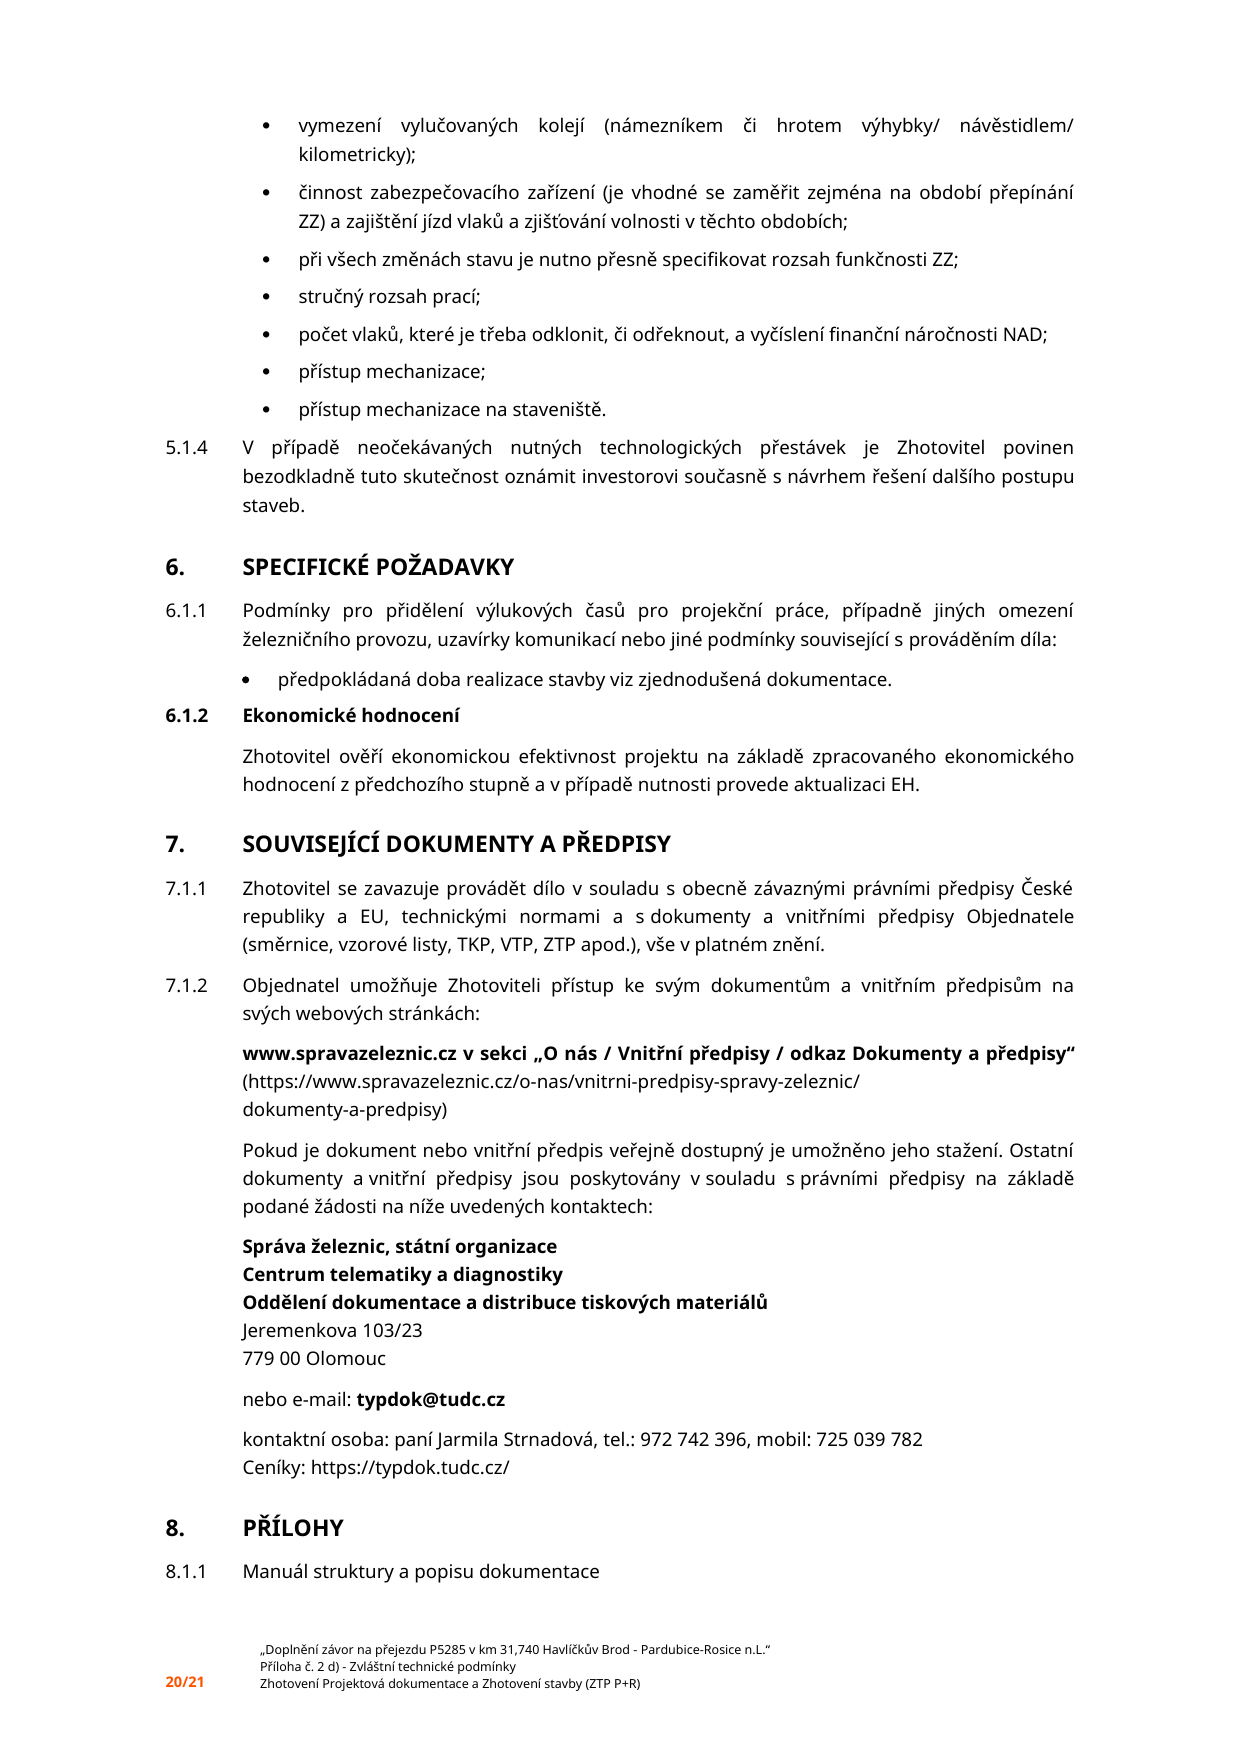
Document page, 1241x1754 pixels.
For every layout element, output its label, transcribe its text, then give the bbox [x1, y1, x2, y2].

text Objednatel umožňuje Zhotoviteli přístup ke svým dokumentům a vnitřním předpisům na svých webových stránkách: [165, 972, 1075, 1025]
text www.spravazeleznic.cz v sekci „O nás / Vnitřní předpisy / odkaz Dokumenty a předpisy“ (https://www.spravazeleznic.cz/o-nas/vnitrni-predpisy-spravy-zeleznic/ dokumenty-a-predpisy) [242, 1040, 1075, 1122]
list při všech změnách stavu je nutno přesně specifikovat rozsah funkčnosti ZZ; [263, 246, 1075, 271]
list stručný rozsah prací; [263, 283, 1075, 309]
text Oddělení dokumentace a distribuce tiskových materiálů [242, 1289, 1075, 1315]
text PŘÍLOHY [165, 1512, 1075, 1543]
text Jeremenkova 103/23 [242, 1318, 1075, 1343]
text Pokud je dokument nebo vnitřní předpis veřejně dostupný je umožněno jeho stažení. Ostatní dokumenty a vnitřní předpisy jsou poskytovány v souladu s právními předpisy na základě podané žádosti na níže uvedených kontaktech: [242, 1137, 1075, 1218]
text Ceníky: https://typdok.tudc.cz/ [242, 1455, 1075, 1480]
text Manuál struktury a popisu dokumentace [165, 1559, 1075, 1584]
text kontaktní osoba: paní Jarmila Strnadová, tel.: 972 742 396, mobil: 725 039 782 [242, 1427, 1075, 1452]
text Podmínky pro přidělení výlukových časů pro projekční práce, případně jiných omezení železničního provozu, uzavírky komunikací nebo jiné podmínky související s prováděním díla: [165, 598, 1075, 651]
text SOUVISEJÍCÍ DOKUMENTY A PŘEDPISY [165, 828, 1075, 860]
text V případě neočekávaných nutných technologických přestávek je Zhotovitel povinen bezodkladně tuto skutečnost oznámit investorovi současně s návrhem řešení dalšího postupu staveb. [165, 434, 1075, 518]
text SPECIFICKÉ POŽADAVKY [165, 551, 1075, 582]
text nebo e-mail: typdok@tudc.cz [242, 1386, 1075, 1412]
list přístup mechanizace na staveniště. [263, 396, 1075, 422]
text Zhotovitel se zavazuje provádět dílo v souladu s obecně závaznými právními předpisy České republiky a EU, technickými normami a s dokumenty a vnitřními předpisy Objednatele (směrnice, vzorové listy, TKP, VTP, ZTP apod.), vše v platném znění. [165, 875, 1075, 957]
list přístup mechanizace; [263, 359, 1075, 384]
text Ekonomické hodnocení [165, 703, 1075, 728]
text 779 00 Olomouc [242, 1346, 1075, 1371]
list Zhotovitel ověří ekonomickou efektivnost projektu na základě zpracovaného ekonomického hodnocení z předchozího stupně a v případě nutnosti provede aktualizaci EH. [242, 743, 1075, 797]
list počet vlaků, které je třeba odklonit, či odřeknout, a vyčíslení finanční náročnosti NAD; [263, 321, 1075, 347]
list činnost zabezpečovacího zařízení (je vhodné se zaměřit zejména na období přepínání ZZ) a zajištění jízd vlaků a zjišťování volnosti v těchto obdobích; [263, 179, 1075, 234]
text předpokládaná doba realizace stavby viz zjednodušená dokumentace. [242, 666, 1075, 692]
text Centrum telematiky a diagnostiky [242, 1262, 1075, 1287]
text Správa železnic, státní organizace [242, 1233, 1075, 1259]
list vymezení vylučovaných kolejí (námezníkem či hrotem výhybky/ návěstidlem/ kilometricky); [263, 112, 1075, 167]
